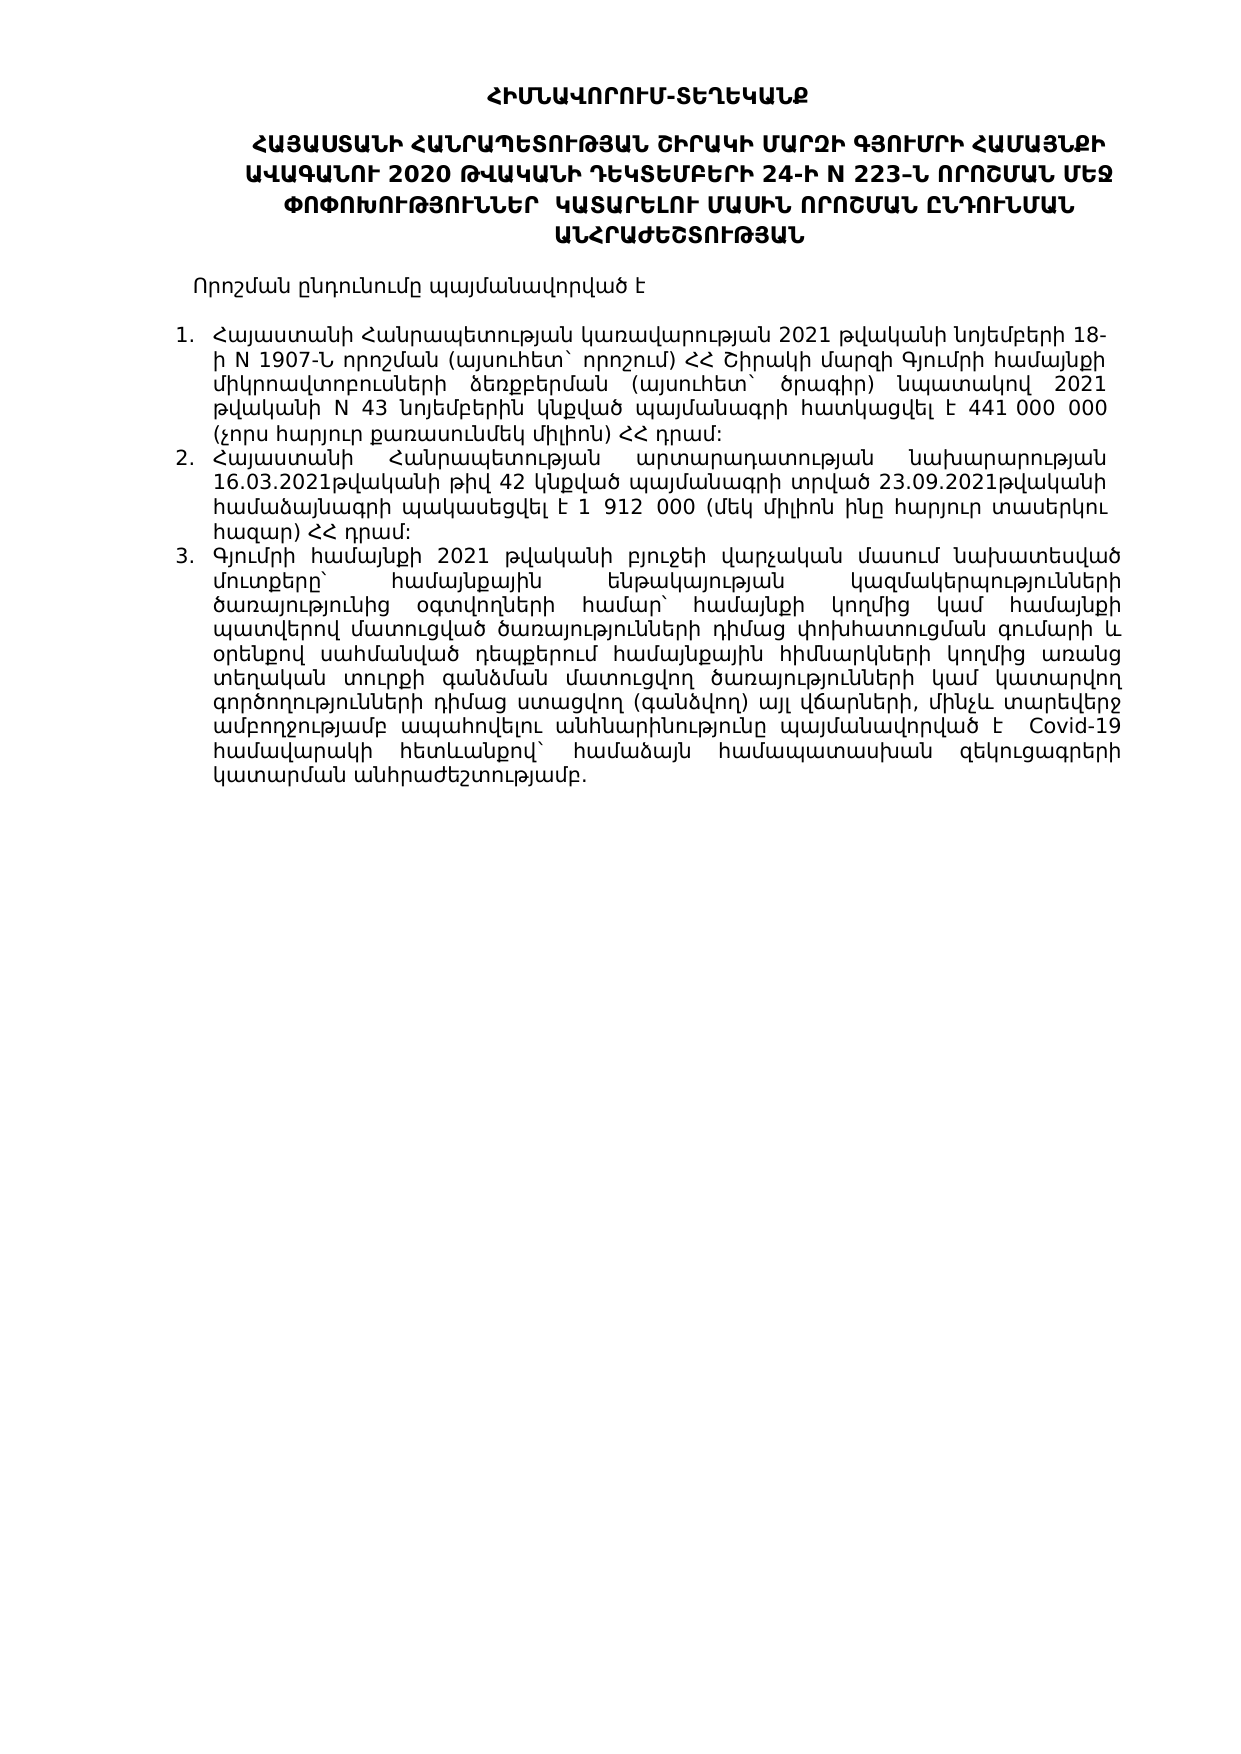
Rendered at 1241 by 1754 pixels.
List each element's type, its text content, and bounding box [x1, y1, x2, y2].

list Հայաստանի Հանրապետության արտարադատության նախարարության 16.03.2021թվականի թիվ 42 կնքված պայմանագրի տրված 23.09.2021թվականի համաձայնագրի պակասեցվել է 1 912 000 (մեկ միլիոն ինը հարյուր տասերկու հազար) ՀՀ դրամ: [175, 446, 1107, 544]
text ՀԻՄՆԱՎՈՐՈՒՄ-ՏԵՂԵԿԱՆՔ [103, 83, 1152, 110]
list Գյումրի համայնքի 2021 թվականի բյուջեի վարչական մասում նախատեսված մուտքերը՝ համայնքային ենթակայության կազմակերպությունների ծառայությունից օգտվողների համար՝ համայնքի կողմից կամ համայնքի պատվերով մատուցված ծառայությունների դիմաց փոխհատուցման գումարի և օրենքով սահմանված դեպքերում համայնքային հիմնարկների կողմից առանց տեղական տուրքի գանձման մատուցվող ծառայությունների կամ կատարվող գործողությունների դիմաց ստացվող (գանձվող) այլ վճարների, մինչև տարեվերջ ամբողջությամբ ապահովելու անհնարինությունը պայմանավորված է Covid-19 համավարակի հետևանքով` համաձայն համապատասխան զեկուցագրերի կատարման անհրաժեշտությամբ. [175, 544, 1122, 787]
text Որոշման ընդունումը պայմանավորված է [133, 274, 1107, 298]
list Հայաստանի Հանրապետության կառավարության 2021 թվականի նոյեմբերի 18-ի N 1907-Ն որոշման (այսուհետ` որոշում) ՀՀ Շիրակի մարզի Գյումրի համայնքի միկրոավտոբուսների ձեռքբերման (այսուհետ` ծրագիր) նպատակով 2021 թվականի N 43 նոյեմբերին կնքված պայմանագրի հատկացվել է 441 000 000 (չորս հարյուր քառասունմեկ միլիոն) ՀՀ դրամ: [175, 323, 1107, 446]
text ՀԱՅԱՍՏԱՆԻ ՀԱՆՐԱՊԵՏՈՒԹՅԱՆ ՇԻՐԱԿԻ ՄԱՐԶԻ ԳՅՈՒՄՐԻ ՀԱՄԱՅՆՔԻ ԱՎԱԳԱՆՈՒ 2020 ԹՎԱԿԱՆԻ ԴԵԿՏԵՄԲԵՐԻ 24-Ի N 223–Ն ՈՐՈՇՄԱՆ ՄԵՋ ՓՈՓՈԽՈՒԹՅՈՒՆՆԵՐ ԿԱՏԱՐԵԼՈՒ ՄԱՍԻՆ ՈՐՈՇՄԱՆ ԸՆԴՈՒՆՄԱՆ ԱՆՀՐԱԺԵՇՏՈՒԹՅԱՆ [207, 131, 1152, 249]
